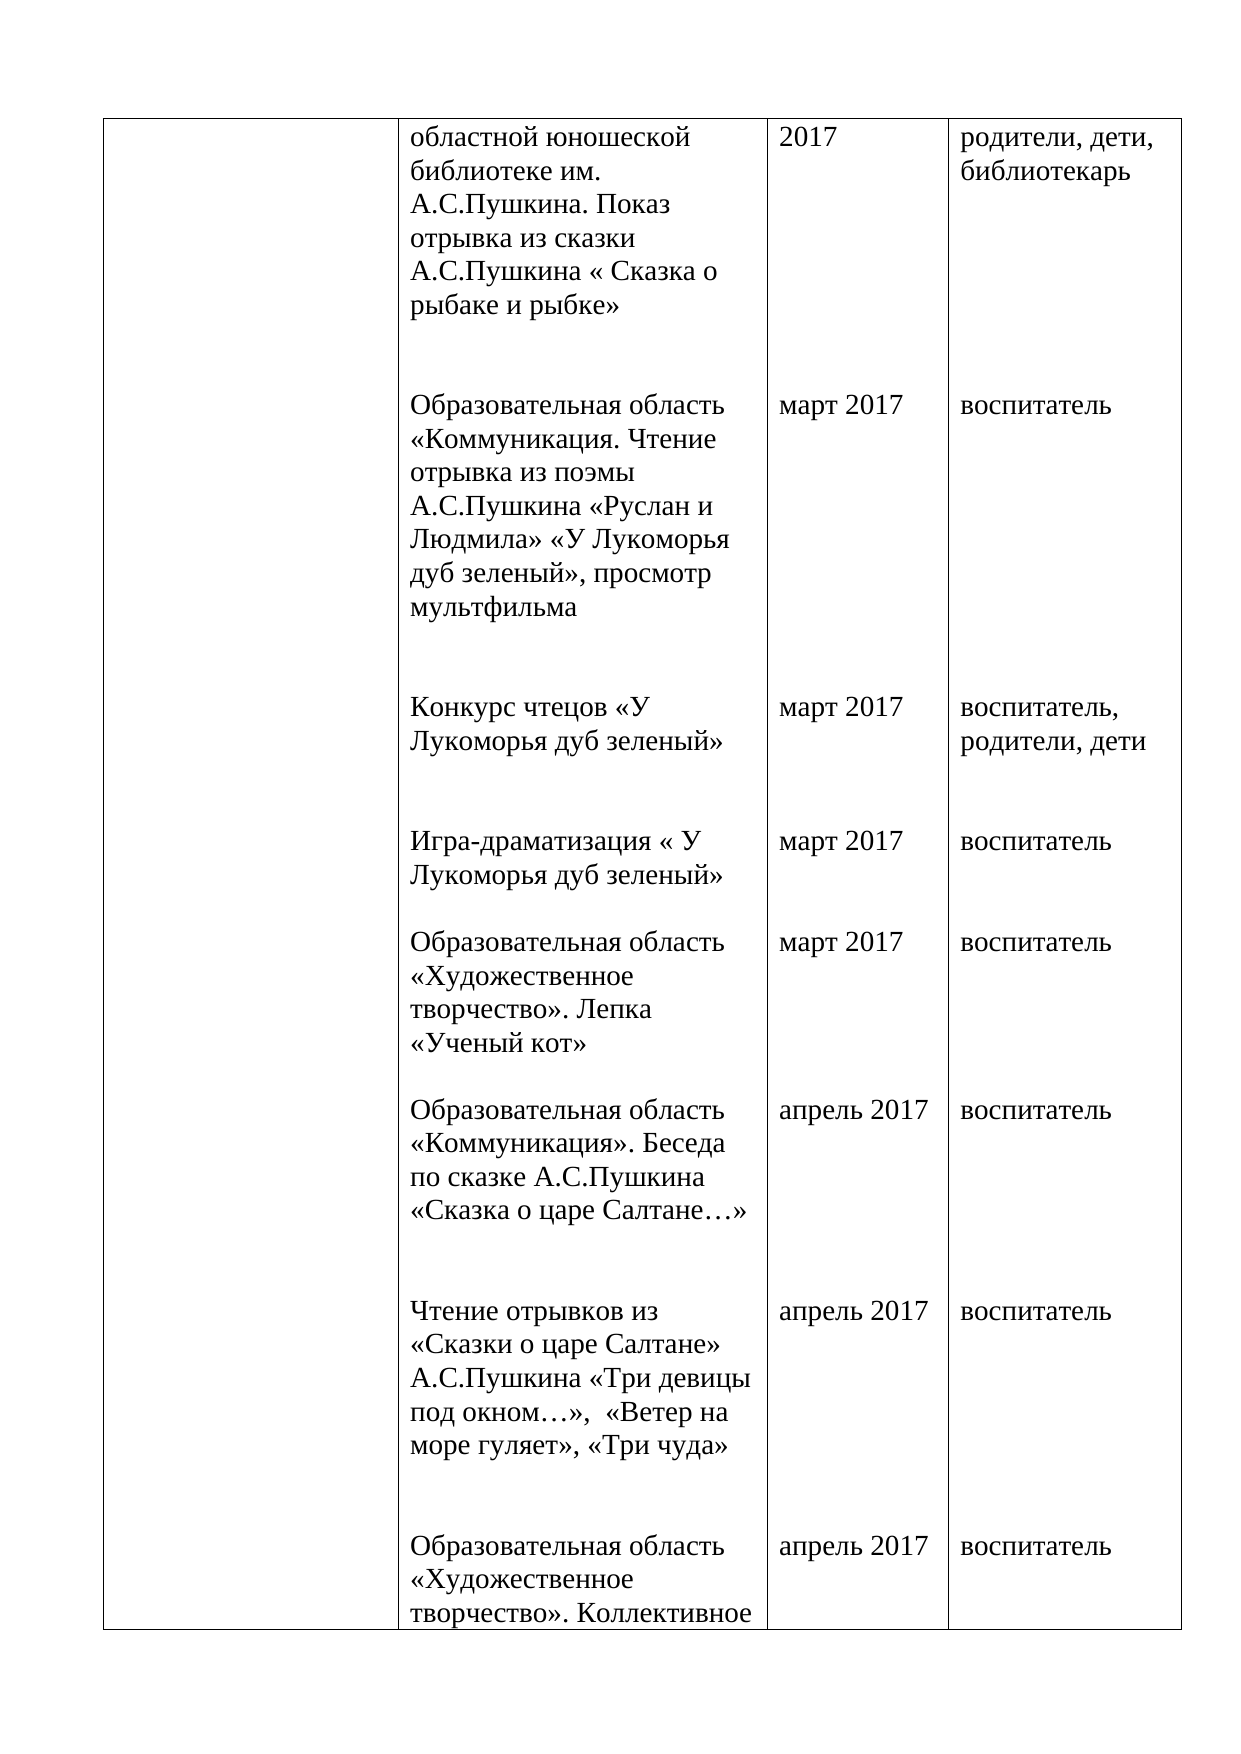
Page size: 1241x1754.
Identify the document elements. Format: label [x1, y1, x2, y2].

table_cell [768, 119, 948, 1628]
table_cell [399, 119, 767, 1628]
table_cell [949, 119, 1181, 1628]
